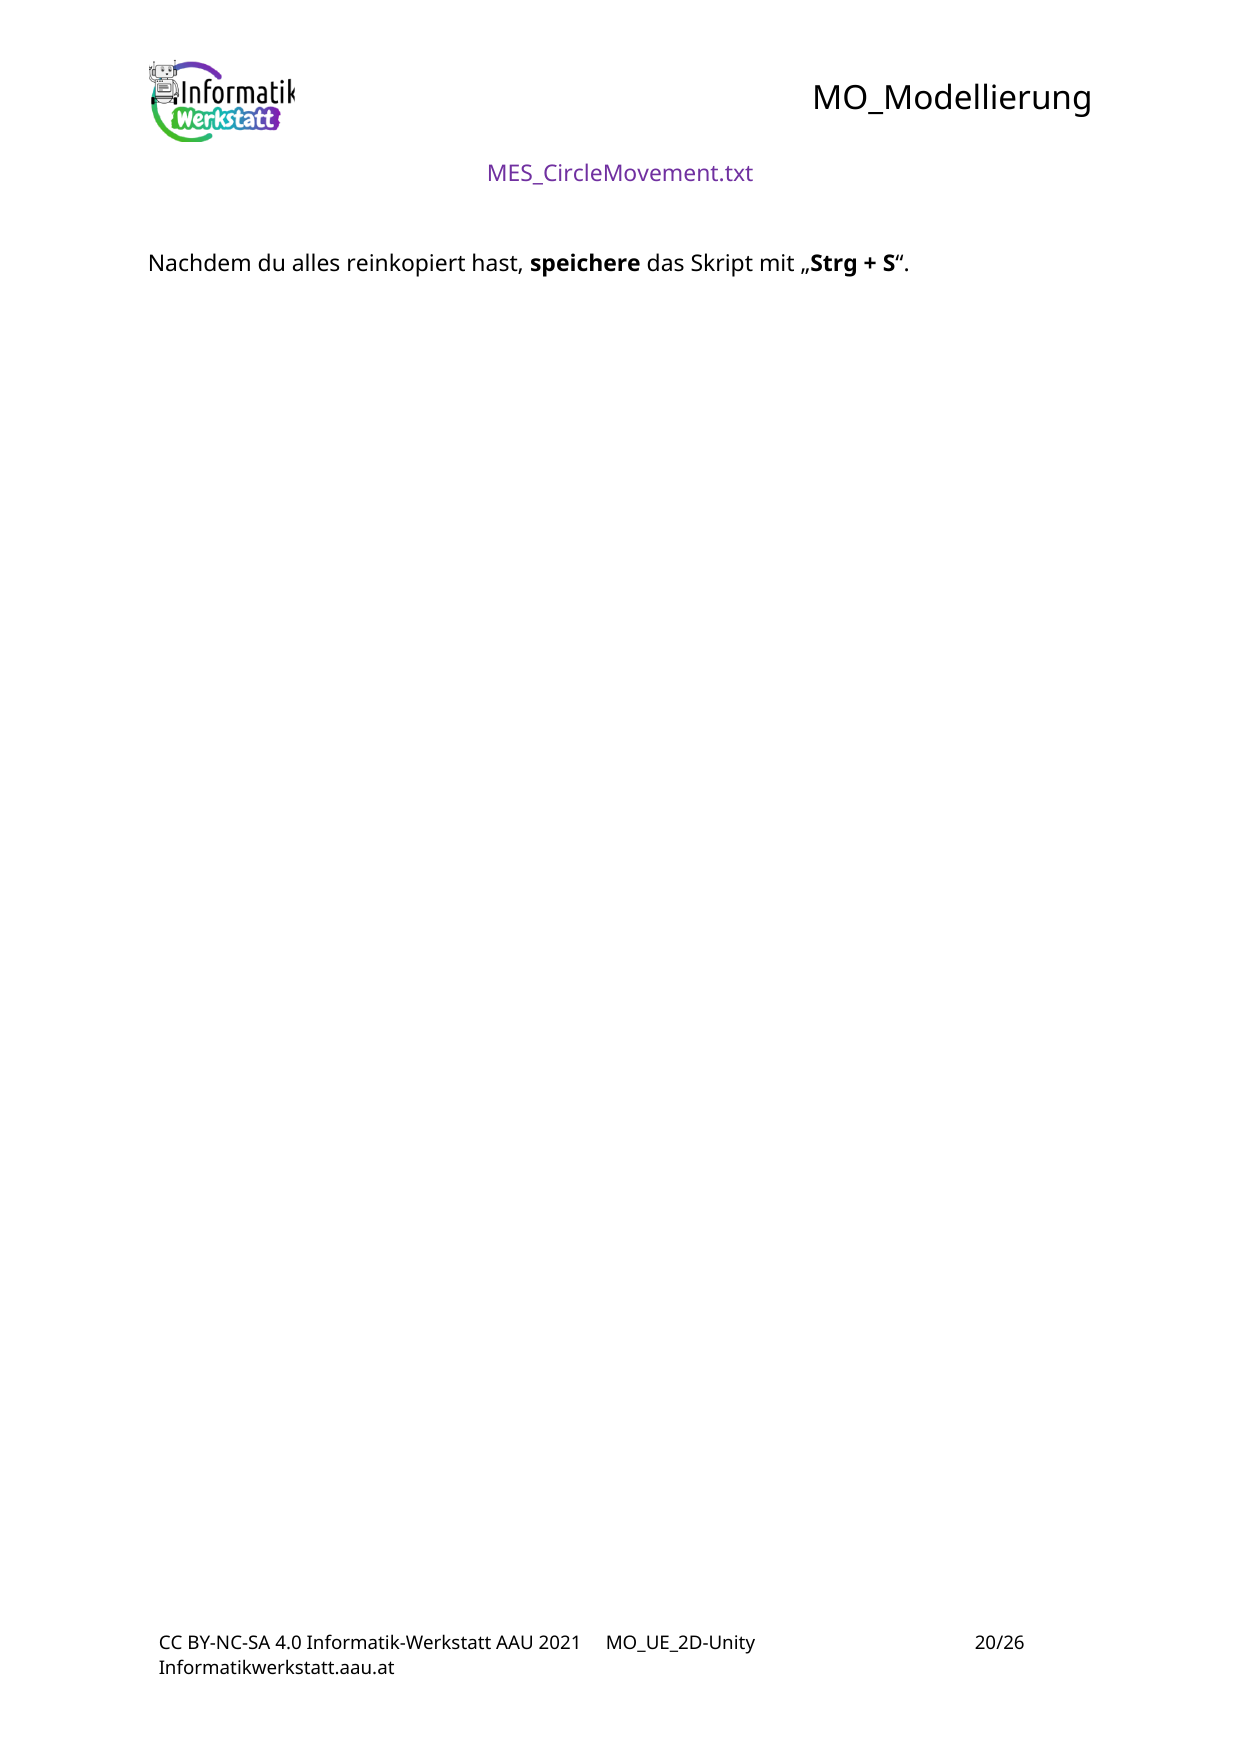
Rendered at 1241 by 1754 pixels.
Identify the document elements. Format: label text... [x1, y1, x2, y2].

text Nachdem du alles reinkopiert hast, speichere das Skript mit „Strg + S“. [148, 247, 1092, 278]
picture [147, 59, 295, 141]
subtitle MES_CircleMovement.txt [148, 157, 1092, 188]
